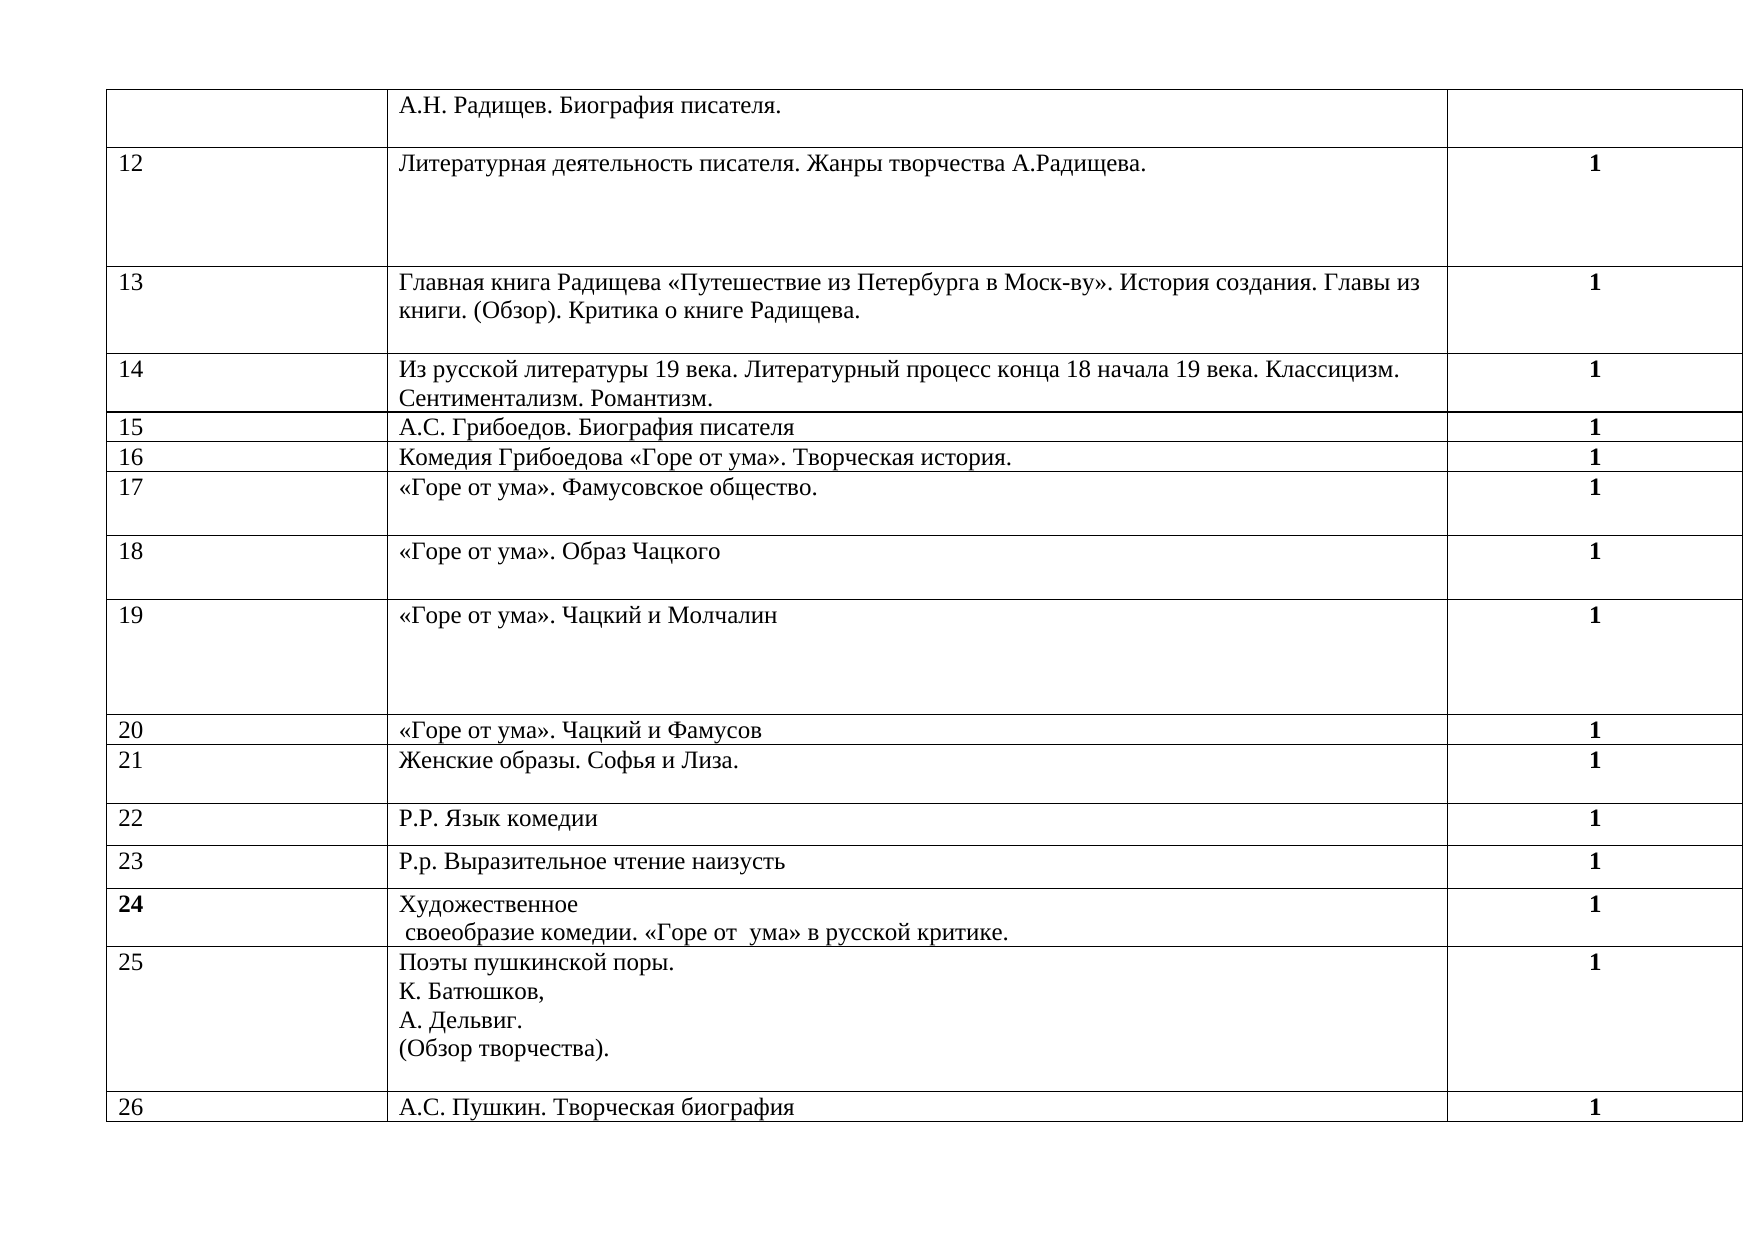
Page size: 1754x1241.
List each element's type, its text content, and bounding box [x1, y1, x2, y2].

table_cell Главная книга Радищева «Путешествие из Петербурга в Моск-ву». История создания. Главы из книги. (Обзор). Критика о книге Радищева. [388, 267, 1447, 353]
table_cell Литературная деятельность писателя. Жанры творчества А.Радищева. [388, 148, 1447, 266]
table_cell Поэты пушкинской поры. К. Батюшков, А. Дельвиг. (Обзор творчества). [388, 947, 1447, 1091]
table_cell 1 [1448, 745, 1742, 802]
table_cell 1 [1448, 413, 1742, 441]
table_cell 23 [107, 846, 387, 888]
table_cell «Горе от ума». Фамусовское общество. [388, 472, 1447, 535]
table_cell Комедия Грибоедова «Горе от ума». Творческая история. [388, 442, 1447, 471]
table_cell Р.Р. Язык комедии [388, 804, 1447, 845]
table_cell 13 [107, 267, 387, 353]
table_cell 1 [1448, 267, 1742, 353]
table_cell 1 [1448, 804, 1742, 845]
table_cell 1 [1448, 889, 1742, 946]
table_cell 15 [107, 413, 387, 441]
table_cell 25 [107, 947, 387, 1091]
table_cell 1 [1448, 846, 1742, 888]
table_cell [388, 90, 1447, 147]
table_cell 26 [107, 1092, 387, 1121]
table_cell 24 [107, 889, 387, 946]
table_cell 1 [1448, 90, 1742, 147]
table_cell 1 [1448, 715, 1742, 744]
table_cell 1 [1448, 536, 1742, 599]
table_cell 1 [1448, 600, 1742, 714]
table_cell 1 [1448, 947, 1742, 1091]
table_cell «Горе от ума». Чацкий и Молчалин [388, 600, 1447, 714]
table_cell Женские образы. Софья и Лиза. [388, 745, 1447, 802]
table_cell 1 [1448, 1092, 1742, 1121]
table_cell Из русской литературы 19 века. Литературный процесс конца 18 начала 19 века. Классицизм. Сентиментализм. Романтизм. [388, 354, 1447, 411]
table_cell 19 [107, 600, 387, 714]
table_cell 18 [107, 536, 387, 599]
table_cell 12 [107, 148, 387, 266]
table_cell 1 [1448, 354, 1742, 411]
table_cell 11 [107, 90, 387, 147]
table_cell 21 [107, 745, 387, 802]
table_cell «Горе от ума». Чацкий и Фамусов [388, 715, 1447, 744]
table_cell 14 [107, 354, 387, 411]
table_cell 1 [1448, 472, 1742, 535]
table_cell 1 [1448, 442, 1742, 471]
table_cell 17 [107, 472, 387, 535]
table_cell 16 [107, 442, 387, 471]
table_cell 20 [107, 715, 387, 744]
table_cell Р.р. Выразительное чтение наизусть [388, 846, 1447, 888]
table_cell А.С. Пушкин. Творческая биография [388, 1092, 1447, 1121]
table_cell 22 [107, 804, 387, 845]
table_cell «Горе от ума». Образ Чацкого [388, 536, 1447, 599]
table_cell Художественное своеобразие комедии. «Горе от ума» в русской критике. [388, 889, 1447, 946]
table_cell 1 [1448, 148, 1742, 266]
table_cell А.С. Грибоедов. Биография писателя [388, 413, 1447, 441]
